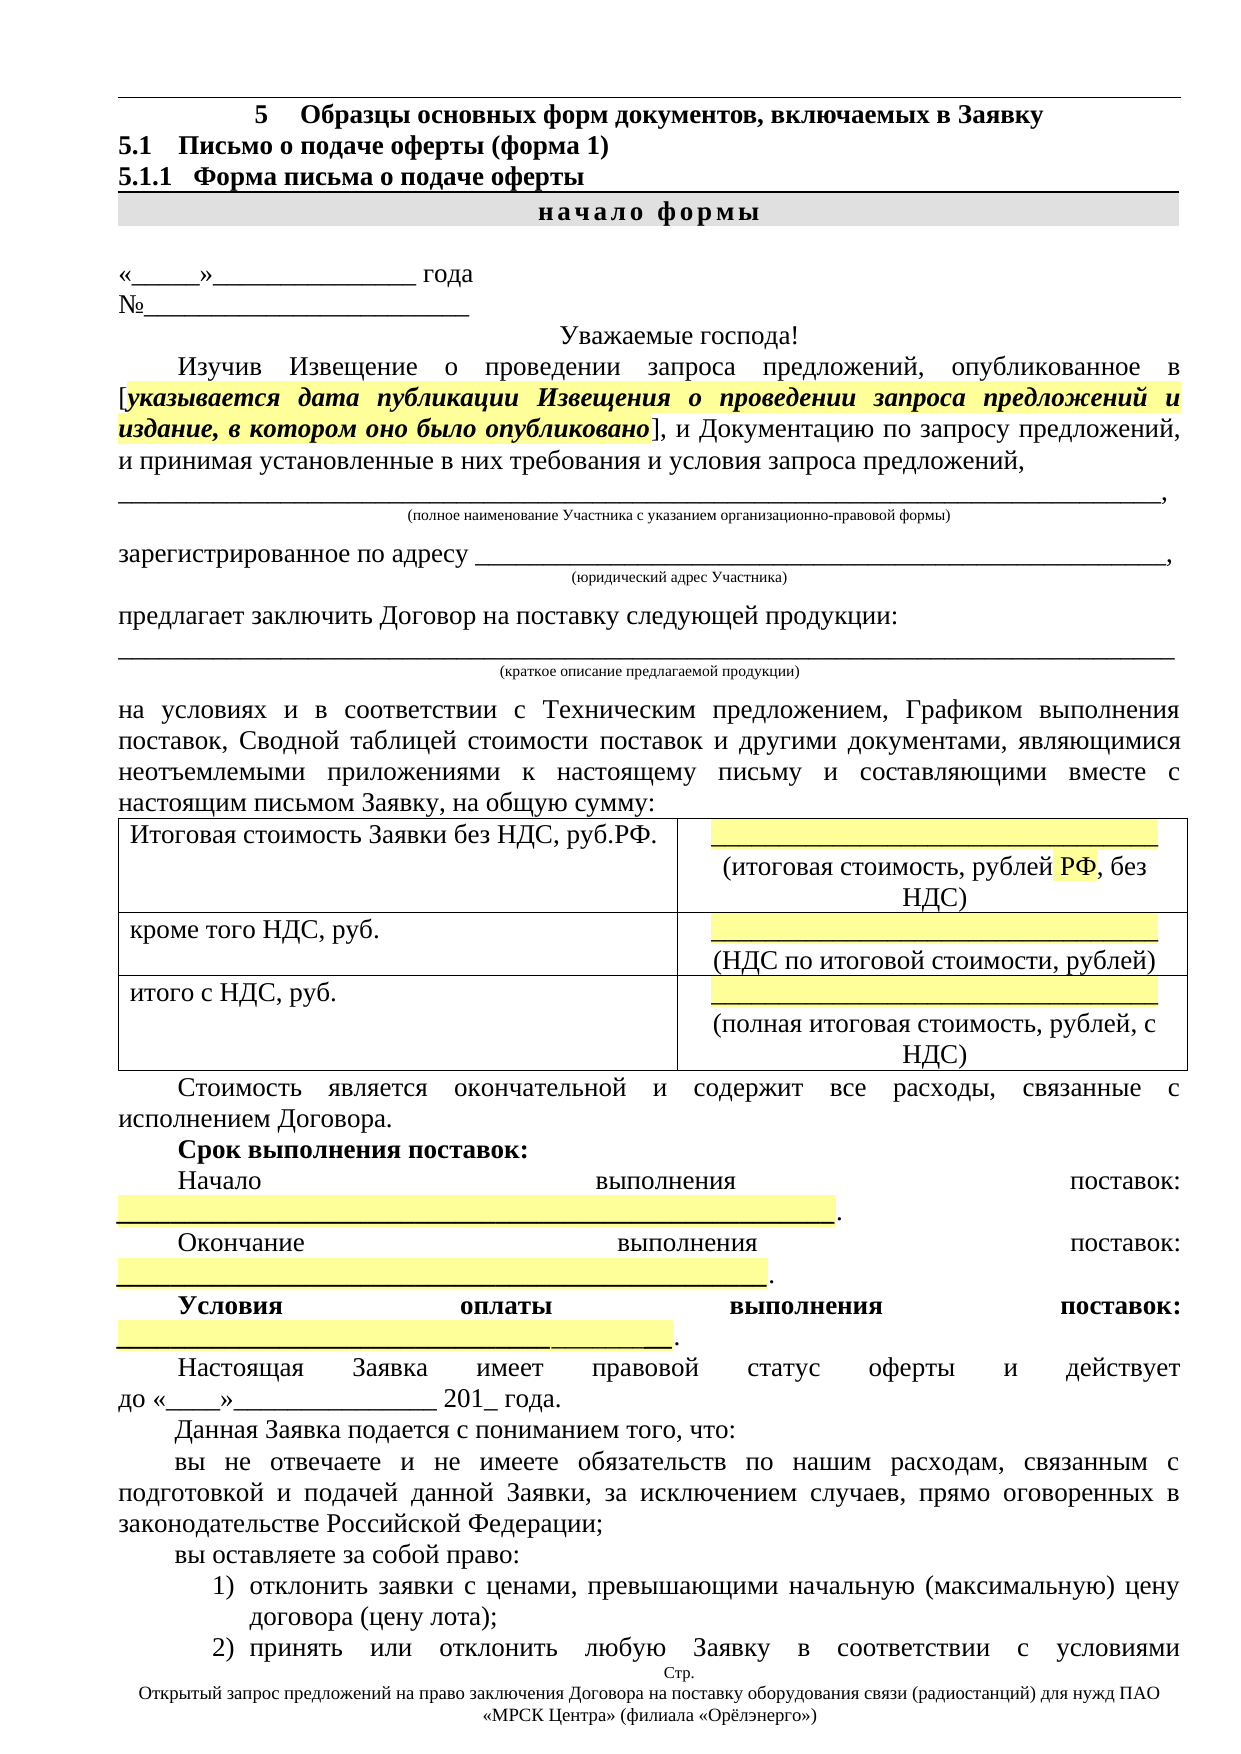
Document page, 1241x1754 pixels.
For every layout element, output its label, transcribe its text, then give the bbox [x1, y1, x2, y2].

text начало формы [118, 193, 1179, 226]
table_header Итоговая стоимость Заявки без НДС, руб.РФ. [119, 819, 677, 912]
text Окончание выполнения поставок: ________________________________________________. [118, 1227, 1181, 1289]
text №________________________ [118, 288, 635, 319]
subtitle Образцы основных форм документов, включаемых в Заявку [117, 98, 1181, 129]
text зарегистрированное по адресу ___________________________________________________, [118, 537, 1181, 568]
text Стоимость является окончательной и содержит все расходы, связанные с исполнением Договора. [118, 1071, 1181, 1133]
text Условия оплаты выполнения поставок: _________________________________________. [118, 1289, 1181, 1351]
subtitle Письмо о подаче оферты (форма 1) [118, 129, 1181, 160]
text Настоящая Заявка имеет правовой статус оферты и действует до «____»_______________ 201_ года. [118, 1351, 1181, 1413]
table_cell _________________________________ (НДС по итоговой стоимости, рублей) [678, 913, 1187, 975]
list отклонить заявки с ценами, превышающими начальную (максимальную) цену договора (цену лота); [212, 1569, 1181, 1631]
text _____________________________________________________________________________, [118, 475, 1181, 506]
text предлагает заключить Договор на поставку следующей продукции: [118, 599, 1181, 631]
text Данная Заявка подается с пониманием того, что: [118, 1413, 1181, 1444]
table_cell кроме того НДС, руб. [119, 913, 677, 975]
table_header _________________________________ (итоговая стоимость, рублей РФ, без НДС) [678, 819, 1187, 912]
text ______________________________________________________________________________ [118, 631, 1181, 662]
text Начало выполнения поставок: _____________________________________________________. [118, 1164, 1181, 1227]
text вы не отвечаете и не имеете обязательств по нашим расходам, связанным с подготовкой и подачей данной Заявки, за исключением случаев, прямо оговоренных в законодательстве Российской Федерации; [118, 1444, 1181, 1538]
text Изучив Извещение о проведении запроса предложений, опубликованное в [указывается дата публикации Извещения о проведении запроса предложений и издание, в котором оно было опубликовано], и Документацию по запросу предложений, и принимая установленные в них требования и условия запроса предложений, [118, 413, 1181, 475]
table_cell _________________________________ (полная итоговая стоимость, рублей, с НДС) [678, 976, 1187, 1070]
subtitle Форма письма о подаче оферты [118, 160, 1181, 191]
text Уважаемые господа! [118, 319, 1181, 350]
text Срок выполнения поставок: [118, 1133, 1181, 1164]
text вы оставляете за собой право: [118, 1538, 1181, 1569]
text (полное наименование Участника с указанием организационно-правовой формы) [118, 506, 1181, 537]
text «_____»_______________ года [118, 257, 635, 288]
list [212, 1631, 1181, 1663]
text (краткое описание предлагаемой продукции) [118, 662, 1181, 693]
text Изучив Извещение о проведении запроса предложений, опубликованное в [указывается дата публикации Извещения о проведении запроса предложений и издание, в котором оно было опубликовано], и Документацию по запросу предложений, и принимая установленные в них требования и условия запроса предложений, [118, 350, 1181, 413]
table_cell итого с НДС, руб. [119, 976, 677, 1070]
text (юридический адрес Участника) [118, 568, 1181, 599]
text на условиях и в соответствии с Техническим предложением, Графиком выполнения поставок, Сводной таблицей стоимости поставок и другими документами, являющимися неотъемлемыми приложениями к настоящему письму и составляющими вместе с настоящим письмом Заявку, на общую сумму: [118, 693, 1181, 817]
